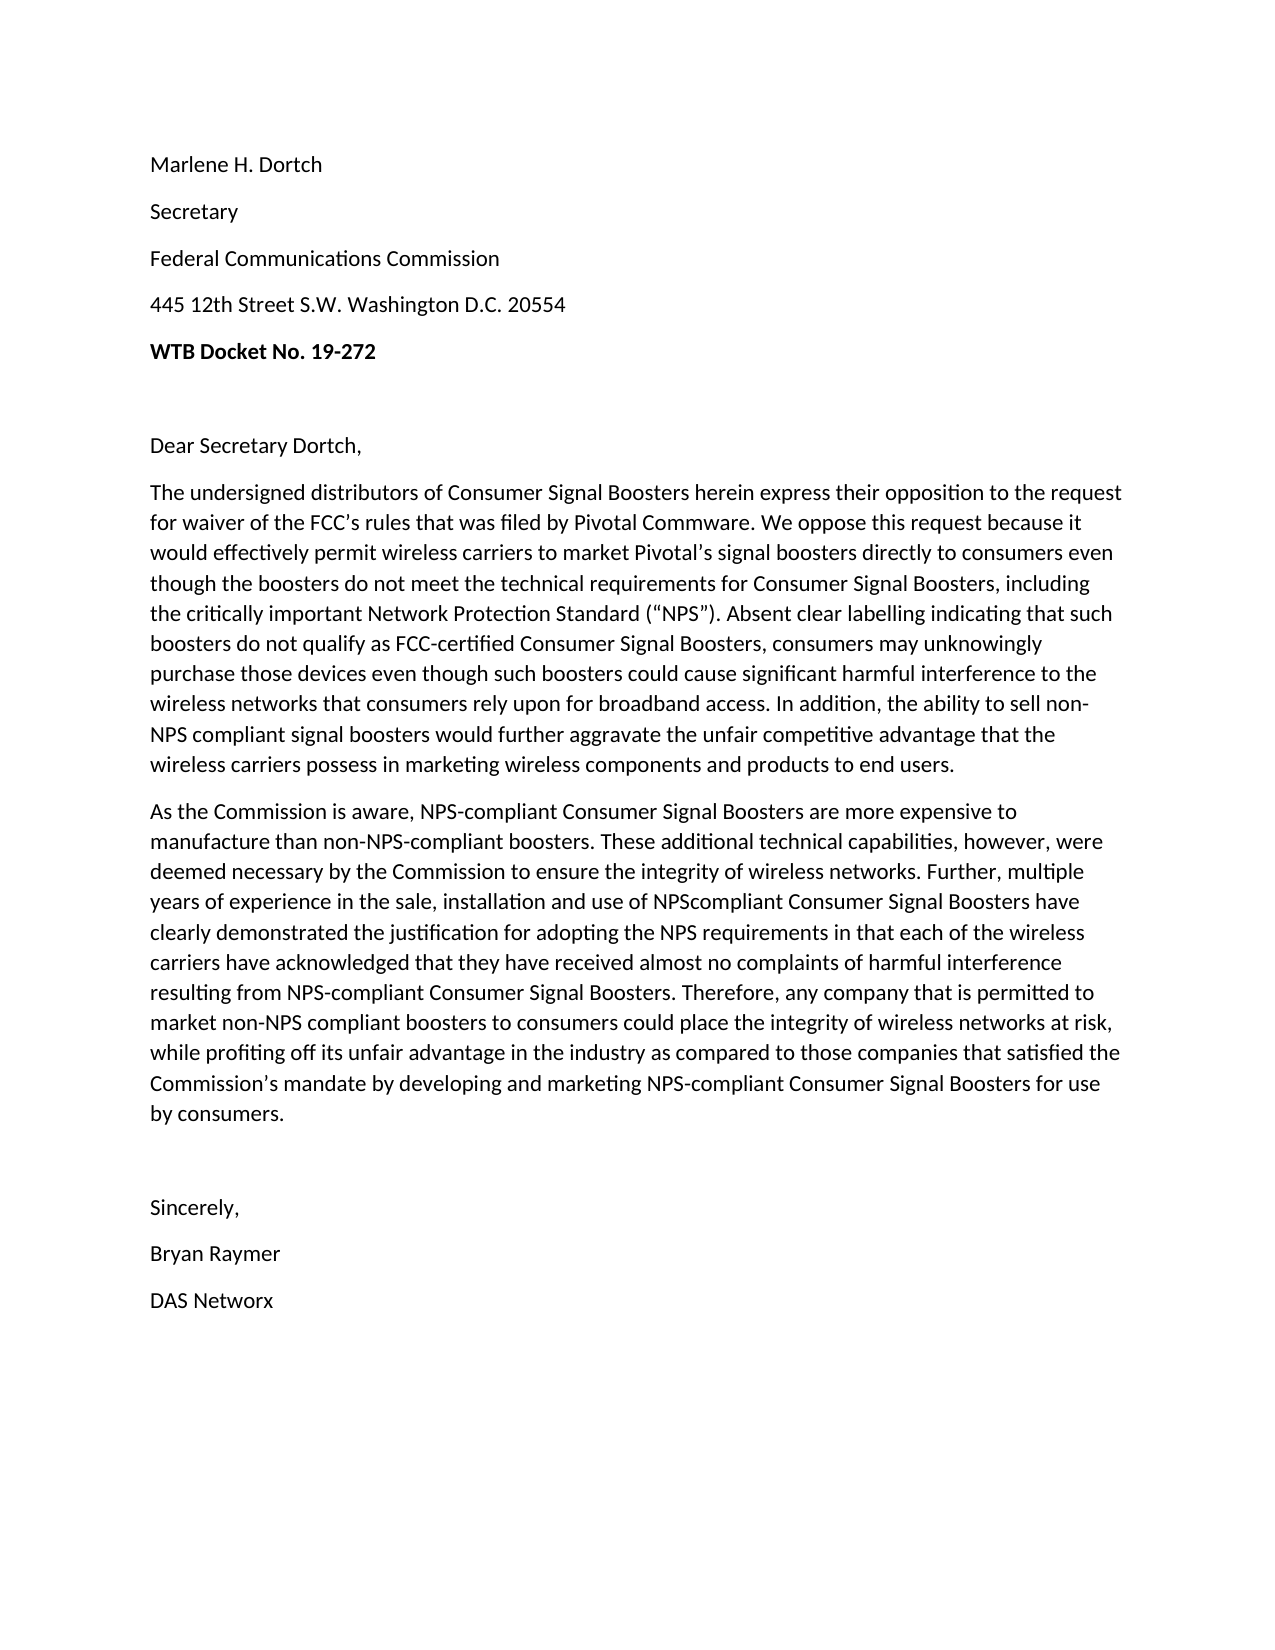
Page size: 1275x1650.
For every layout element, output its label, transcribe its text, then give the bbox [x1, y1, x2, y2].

text Marlene H. Dortch [150, 150, 1125, 178]
text 445 12th Street S.W. Washington D.C. 20554 [150, 291, 1125, 319]
text As the Commission is aware, NPS-compliant Consumer Signal Boosters are more expensive to manufacture than non-NPS-compliant boosters. These additional technical capabilities, however, were deemed necessary by the Commission to ensure the integrity of wireless networks. Further, multiple years of experience in the sale, installation and use of NPScompliant Consumer Signal Boosters have clearly demonstrated the justification for adopting the NPS requirements in that each of the wireless carriers have acknowledged that they have received almost no complaints of harmful interference resulting from NPS-compliant Consumer Signal Boosters. Therefore, any company that is permitted to market non-NPS compliant boosters to consumers could place the integrity of wireless networks at risk, while profiting off its unfair advantage in the industry as compared to those companies that satisfied the Commission’s mandate by developing and marketing NPS-compliant Consumer Signal Boosters for use by consumers. [150, 797, 1125, 1127]
text Secretary [150, 197, 1125, 225]
text Federal Communications Commission [150, 244, 1125, 272]
text The undersigned distributors of Consumer Signal Boosters herein express their opposition to the request for waiver of the FCC’s rules that was filed by Pivotal Commware. We oppose this request because it would effectively permit wireless carriers to market Pivotal’s signal boosters directly to consumers even though the boosters do not meet the technical requirements for Consumer Signal Boosters, including the critically important Network Protection Standard (“NPS”). Absent clear labelling indicating that such boosters do not qualify as FCC-certified Consumer Signal Boosters, consumers may unknowingly purchase those devices even though such boosters could cause significant harmful interference to the wireless networks that consumers rely upon for broadband access. In addition, the ability to sell non-NPS compliant signal boosters would further aggravate the unfair competitive advantage that the wireless carriers possess in marketing wireless components and products to end users. [150, 478, 1125, 778]
text DAS Networx [150, 1286, 1125, 1314]
text Bryan Raymer [150, 1239, 1125, 1268]
text Sincerely, [150, 1193, 1125, 1221]
text WTB Docket No. 19-272 [150, 337, 1125, 366]
text Dear Secretary Dortch, [150, 431, 1125, 459]
